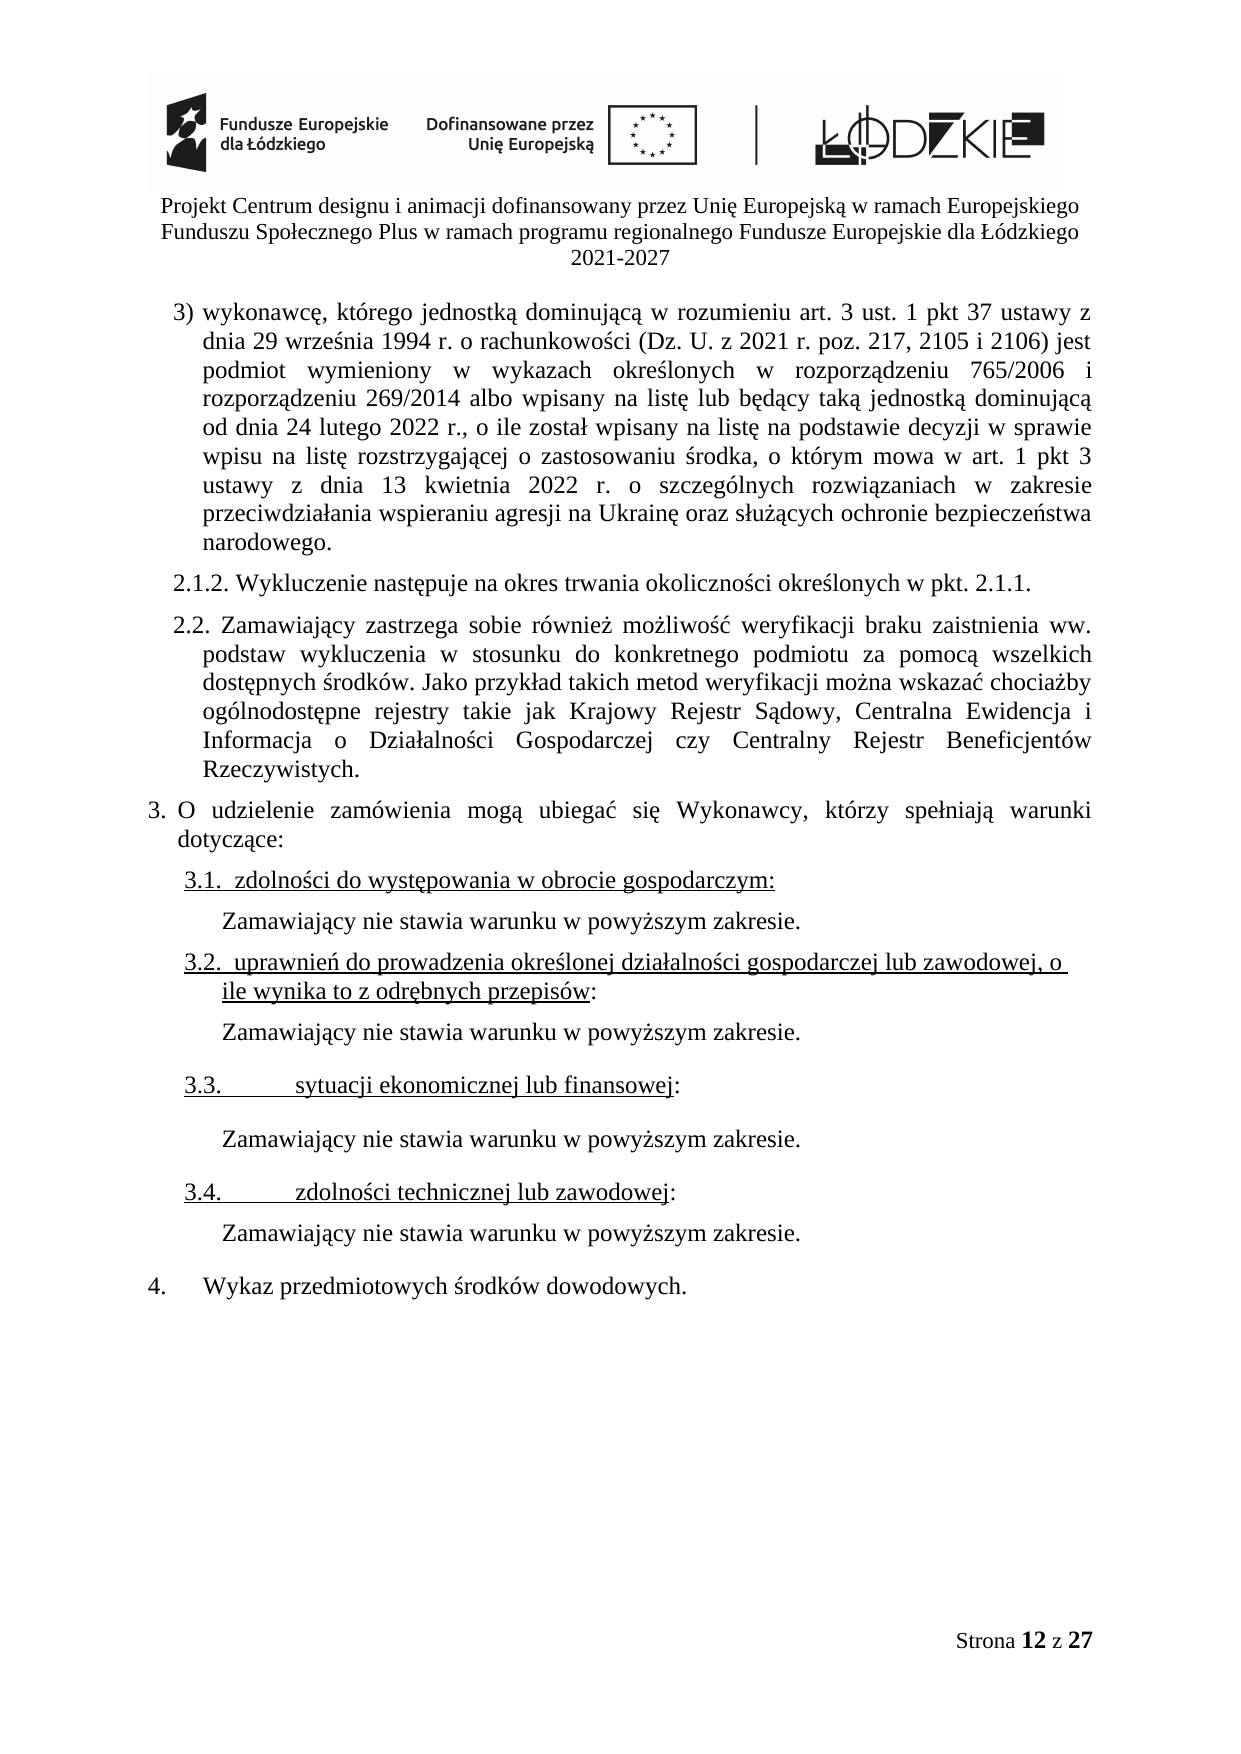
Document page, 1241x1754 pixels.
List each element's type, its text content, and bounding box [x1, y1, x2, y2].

list zdolności do występowania w obrocie gospodarczym: [184, 865, 1093, 894]
text Zamawiający nie stawia warunku w powyższym zakresie. [222, 906, 1093, 935]
text Zamawiający nie stawia warunku w powyższym zakresie. [222, 1124, 1093, 1152]
picture [147, 73, 1064, 192]
text Zamawiający nie stawia warunku w powyższym zakresie. [222, 1218, 1093, 1247]
list O udzielenie zamówienia mogą ubiegać się Wykonawcy, którzy spełniają warunki dotyczące: [148, 795, 1093, 852]
list 3) wykonawcę, którego jednostką dominującą w rozumieniu art. 3 ust. 1 pkt 37 ustawy z dnia 29 września 1994 r. o rachunkowości (Dz. U. z 2021 r. poz. 217, 2105 i 2106) jest podmiot wymieniony w wykazach określonych w rozporządzeniu 765/2006 i rozporządzeniu 269/2014 albo wpisany na listę lub będący taką jednostką dominującą od dnia 24 lutego 2022 r., o ile został wpisany na listę na podstawie decyzji w sprawie wpisu na listę rozstrzygającej o zastosowaniu środka, o którym mowa w art. 1 pkt 3 ustawy z dnia 13 kwietnia 2022 r. o szczególnych rozwiązaniach w zakresie przeciwdziałania wspieraniu agresji na Ukrainę oraz służących ochronie bezpieczeństwa narodowego. [173, 297, 1093, 556]
list zdolności technicznej lub zawodowej: [184, 1177, 1093, 1206]
list 2.2. Zamawiający zastrzega sobie również możliwość weryfikacji braku zaistnienia ww. podstaw wykluczenia w stosunku do konkretnego podmiotu za pomocą wszelkich dostępnych środków. Jako przykład takich metod weryfikacji można wskazać chociażby ogólnodostępne rejestry takie jak Krajowy Rejestr Sądowy, Centralna Ewidencja i Informacja o Działalności Gospodarczej czy Centralny Rejestr Beneficjentów Rzeczywistych. [173, 610, 1093, 782]
list sytuacji ekonomicznej lub finansowej: [184, 1071, 1093, 1099]
text Zamawiający nie stawia warunku w powyższym zakresie. [222, 1017, 1093, 1046]
list Wykaz przedmiotowych środków dowodowych. [148, 1271, 1093, 1300]
list 2.1.2. Wykluczenie następuje na okres trwania okoliczności określonych w pkt. 2.1.1. [173, 568, 1093, 597]
list uprawnień do prowadzenia określonej działalności gospodarczej lub zawodowej, o ile wynika to z odrębnych przepisów: [184, 947, 1093, 1005]
